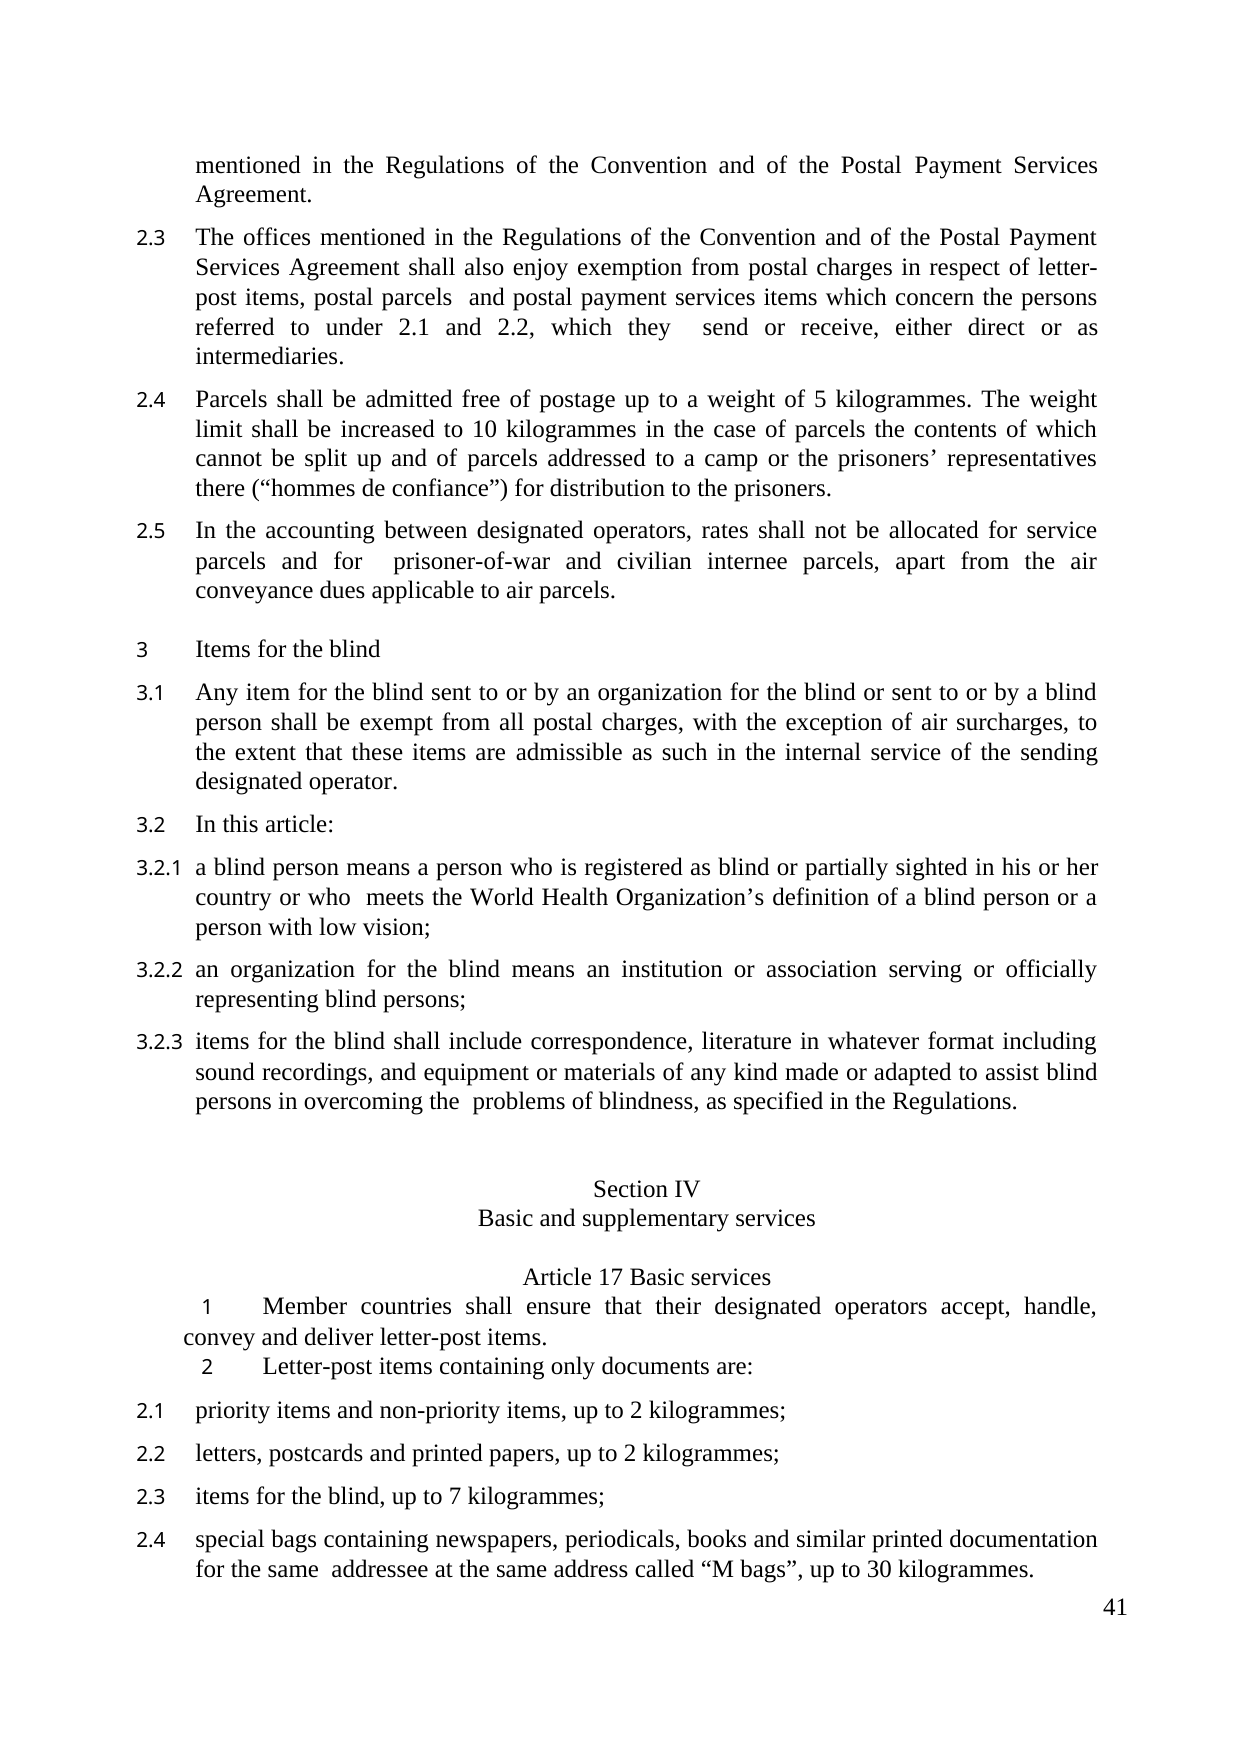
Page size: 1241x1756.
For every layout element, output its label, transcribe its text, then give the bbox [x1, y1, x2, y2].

list Any item for the blind sent to or by an organization for the blind or sent to or by a blind person shall be exempt from all postal charges, with the exception of air surcharges, to the extent that these items are admissible as such in the internal service of the sending designated operator. [136, 677, 1098, 795]
list items for the blind shall include correspondence, literature in whatever format including sound recordings, and equipment or materials of any kind made or adapted to assist blind persons in overcoming the problems of blindness, as specified in the Regulations. [136, 1026, 1098, 1115]
list Letter-post items containing only documents are: [183, 1351, 1098, 1381]
text Article 17 Basic services [195, 1262, 1098, 1291]
list Member countries shall ensure that their designated operators accept, handle, convey and deliver letter-post items. [183, 1291, 1098, 1350]
list an organization for the blind means an institution or association serving or officially representing blind persons; [136, 954, 1098, 1013]
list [136, 150, 1098, 208]
list priority items and non-priority items, up to 2 kilogrammes; [136, 1395, 1098, 1424]
list The offices mentioned in the Regulations of the Convention and of the Postal Payment Services Agreement shall also enjoy exemption from postal charges in respect of letter-post items, postal parcels and postal payment services items which concern the persons referred to under 2.1 and 2.2, which they send or receive, either direct or as intermediaries. [136, 222, 1098, 370]
list letters, postcards and printed papers, up to 2 kilogrammes; [136, 1438, 1098, 1468]
list In the accounting between designated operators, rates shall not be allocated for service parcels and for prisoner-of-war and civilian internee parcels, apart from the air conveyance dues applicable to air parcels. [136, 516, 1098, 604]
list items for the blind, up to 7 kilogrammes; [136, 1481, 1098, 1511]
list In this article: [136, 809, 1098, 838]
list special bags containing newspapers, periodicals, books and similar printed documentation for the same addressee at the same address called “M bags”, up to 30 kilogrammes. [136, 1524, 1098, 1583]
subtitle Section IV [195, 1174, 1098, 1203]
list Items for the blind [136, 634, 1098, 663]
list a blind person means a person who is registered as blind or partially sighted in his or her country or who meets the World Health Organization’s definition of a blind person or a person with low vision; [136, 852, 1098, 940]
list Parcels shall be admitted free of postage up to a weight of 5 kilogrammes. The weight limit shall be increased to 10 kilogrammes in the case of parcels the contents of which cannot be split up and of parcels addressed to a camp or the prisoners’ representatives there (“hommes de confiance”) for distribution to the prisoners. [136, 384, 1098, 502]
text Basic and supplementary services [195, 1203, 1098, 1232]
